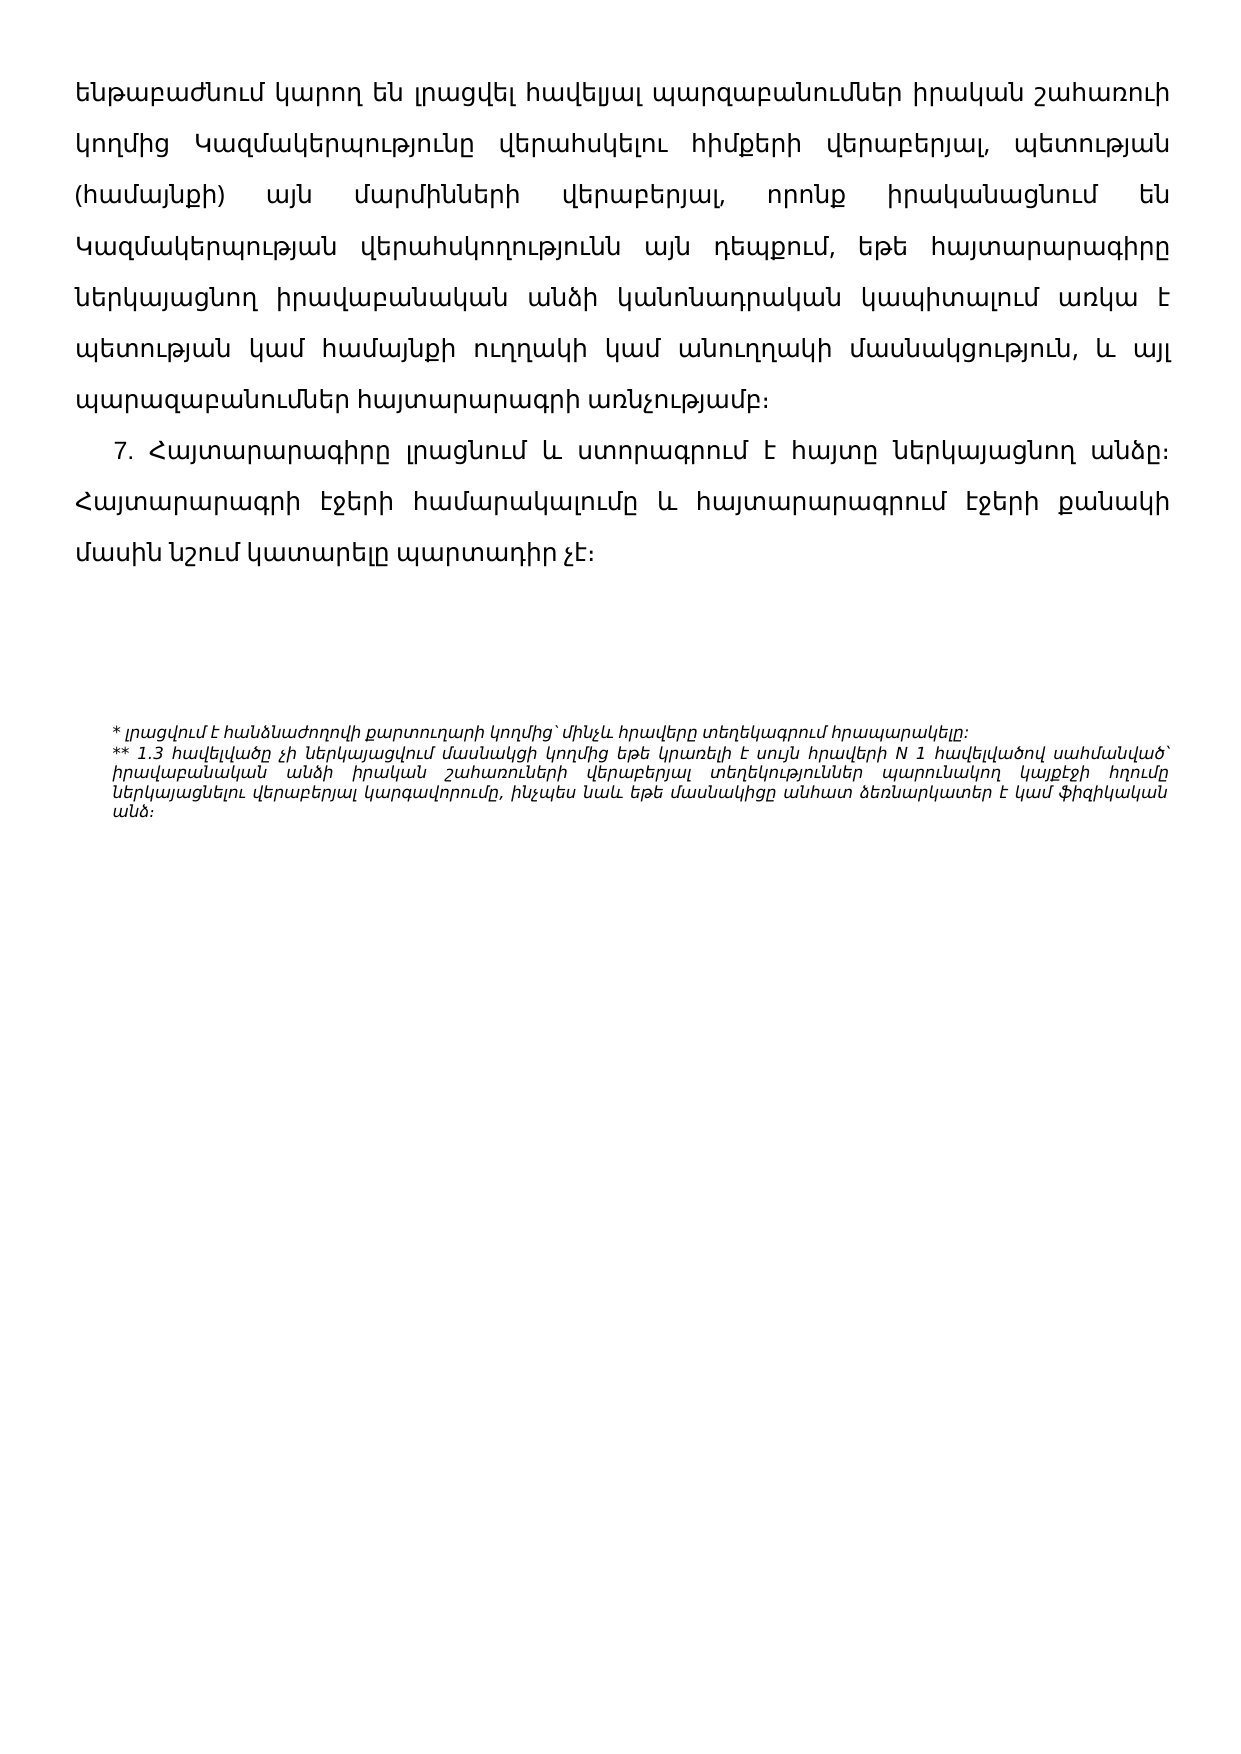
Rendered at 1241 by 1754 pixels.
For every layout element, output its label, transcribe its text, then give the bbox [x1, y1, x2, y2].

text * լրացվում է հանձնաժողովի քարտուղարի կողմից` մինչև հրավերը տեղեկագրում հրապարակելը: [112, 721, 1171, 744]
text ** 1.3 հավելվածը չի ներկայացվում մասնակցի կողմից եթե կրառելի է սույն հրավերի N 1 հավելվածով սահմանված՝ իրավաբանական անձի իրական շահառուների վերաբերյալ տեղեկություններ պարունակող կայքէջի հղումը ներկայացնելու վերաբերյալ կարգավորումը, ինչպես նաև եթե մասնակիցը անհատ ձեռնարկատեր է կամ ֆիզիկական անձ։ [112, 744, 1171, 821]
list Հայտարարագիրը լրացնում և ստորագրում է հայտը ներկայացնող անձը։ Հայտարարագրի էջերի համարակալումը և հայտարարագրում էջերի քանակի մասին նշում կատարելը պարտադիր չէ։ [75, 432, 1171, 568]
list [75, 75, 1171, 415]
